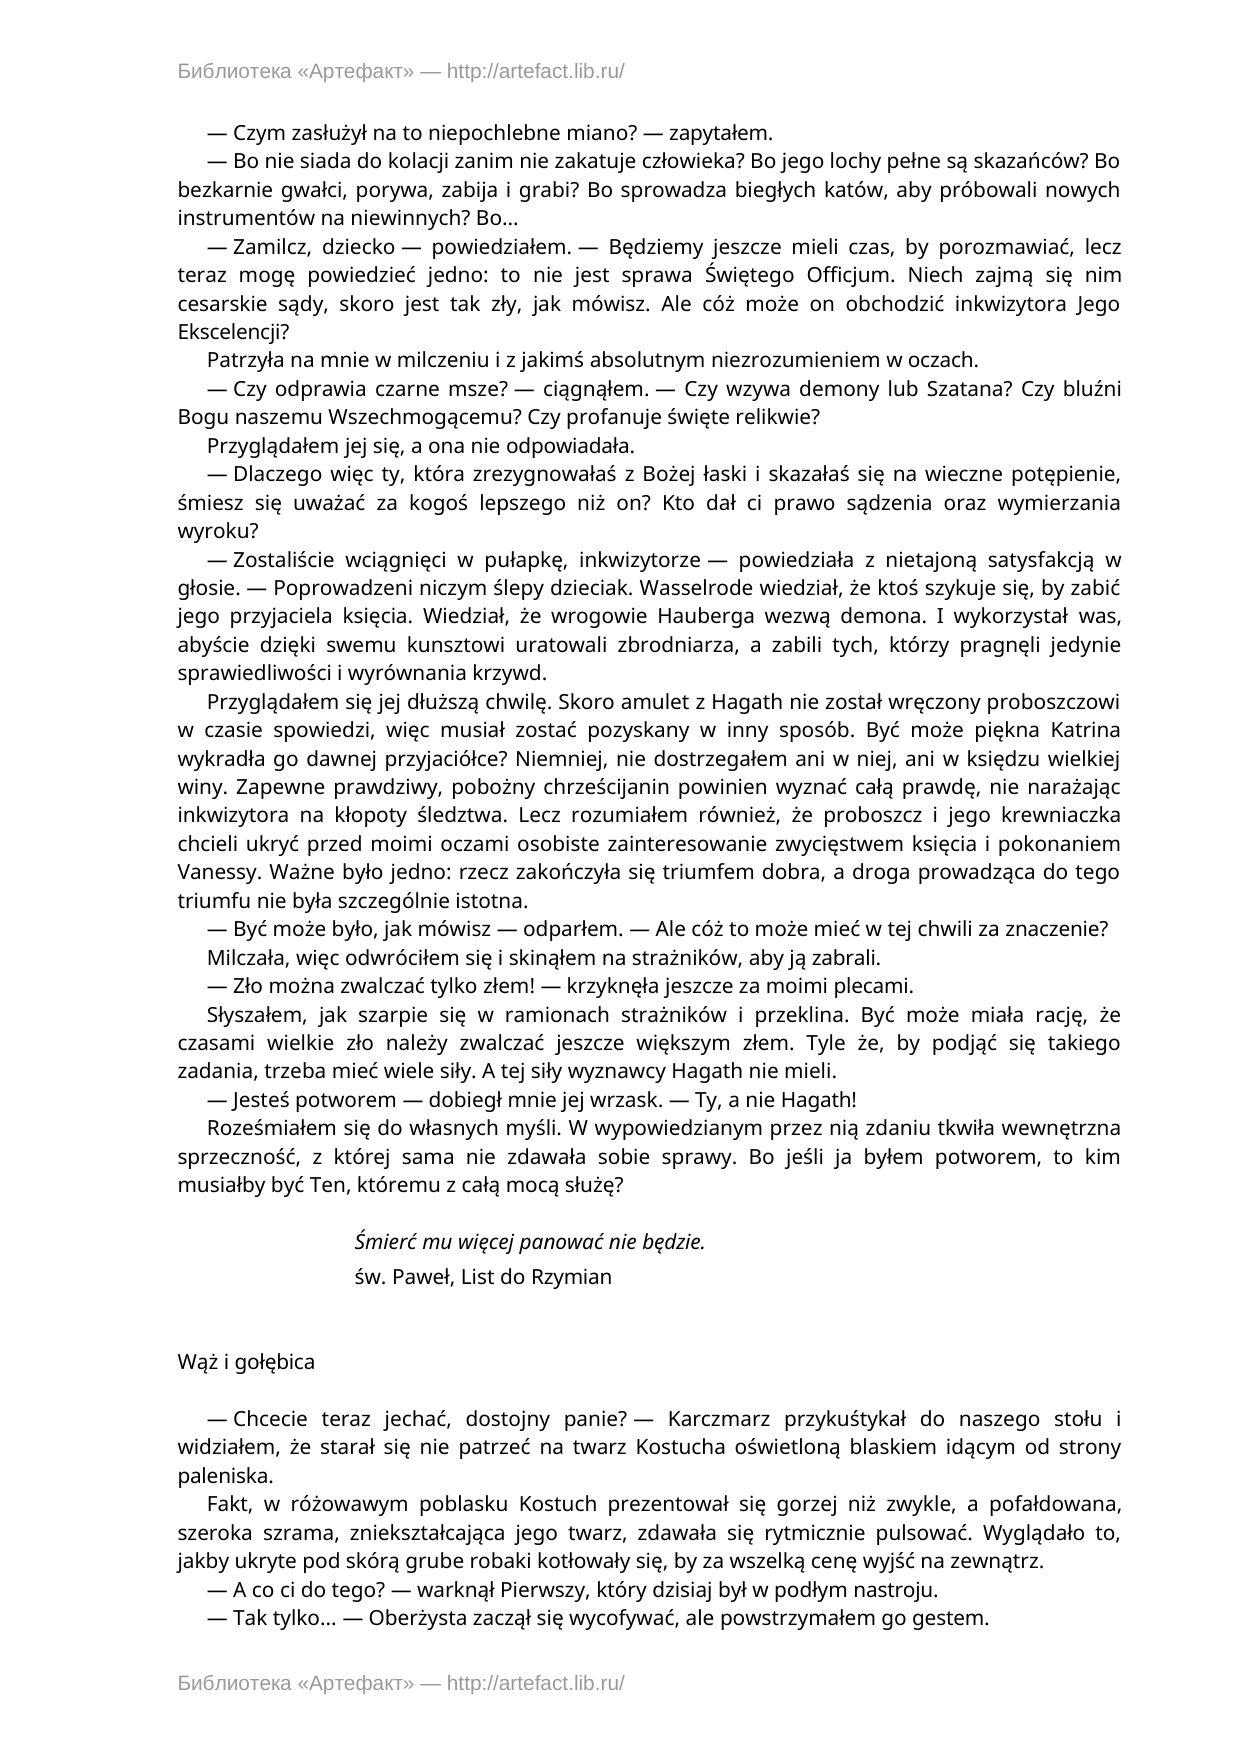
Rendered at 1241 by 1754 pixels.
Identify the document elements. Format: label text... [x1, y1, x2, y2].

text Przyglądałem jej się, a ona nie odpowiadała. [177, 431, 1122, 459]
text Słyszałem, jak szarpie się w ramionach strażników i przeklina. Być może miała rację, że czasami wielkie zło należy zwalczać jeszcze większym złem. Tyle że, by podjąć się takiego zadania, trzeba mieć wiele siły. A tej siły wyznawcy Hagath nie mieli. [177, 1000, 1122, 1085]
text — A co ci do tego? — warknął Pierwszy, który dzisiaj był w podłym nastroju. [177, 1575, 1122, 1603]
text Patrzyła na mnie w milczeniu i z jakimś absolutnym niezrozumieniem w oczach. [177, 346, 1122, 374]
text — Zostaliście wciągnięci w pułapkę, inkwizytorze — powiedziała z nietajoną satysfakcją w głosie. — Poprowadzeni niczym ślepy dzieciak. Wasselrode wiedział, że ktoś szykuje się, by zabić jego przyjaciela księcia. Wiedział, że wrogowie Hauberga wezwą demona. I wykorzystał was, abyście dzięki swemu kunsztowi uratowali zbrodniarza, a zabili tych, którzy pragnęli jedynie sprawiedliwości i wyrównania krzywd. [177, 545, 1122, 687]
text — Tak tylko... — Oberżysta zaczął się wycofywać, ale powstrzymałem go gestem. [177, 1603, 1122, 1632]
text — Jesteś potworem — dobiegł mnie jej wrzask. — Ty, a nie Hagath! [177, 1085, 1122, 1113]
text Przyglądałem się jej dłuższą chwilę. Skoro amulet z Hagath nie został wręczony proboszczowi w czasie spowiedzi, więc musiał zostać pozyskany w inny sposób. Być może piękna Katrina wykradła go dawnej przyjaciółce? Niemniej, nie dostrzegałem ani w niej, ani w księdzu wielkiej winy. Zapewne prawdziwy, pobożny chrześcijanin powinien wyznać całą prawdę, nie narażając inkwizytora na kłopoty śledztwa. Lecz rozumiałem również, że proboszcz i jego krewniaczka chcieli ukryć przed moimi oczami osobiste zainteresowanie zwycięstwem księcia i pokonaniem Vanessy. Ważne było jedno: rzecz zakończyła się triumfem dobra, a droga prowadząca do tego triumfu nie była szczególnie istotna. [177, 687, 1122, 914]
text — Dlaczego więc ty, która zrezygnowałaś z Bożej łaski i skazałaś się na wieczne potępienie, śmiesz się uważać za kogoś lepszego niż on? Kto dał ci prawo sądzenia oraz wymierzania wyroku? [177, 459, 1122, 545]
text — Czy odprawia czarne msze? — ciągnąłem. — Czy wzywa demony lub Szatana? Czy bluźni Bogu naszemu Wszechmogącemu? Czy profanuje święte relikwie? [177, 374, 1122, 431]
text Roześmiałem się do własnych myśli. W wypowiedzianym przez nią zdaniu tkwiła wewnętrzna sprzeczność, z której sama nie zdawała sobie sprawy. Bo jeśli ja byłem potworem, to kim musiałby być Ten, któremu z całą mocą służę? [177, 1113, 1122, 1199]
text — Zło można zwalczać tylko złem! — krzyknęła jeszcze za moimi plecami. [177, 971, 1122, 1000]
text — Czym zasłużył na to niepochlebne miano? — zapytałem. [177, 118, 1122, 147]
text Milczała, więc odwróciłem się i skinąłem na strażników, aby ją zabrali. [177, 943, 1122, 971]
text — Być może było, jak mówisz — odparłem. — Ale cóż to może mieć w tej chwili za znaczenie? [177, 914, 1122, 943]
text św. Paweł, List do Rzymian [354, 1262, 1122, 1290]
text — Zamilcz, dziecko — powiedziałem. — Będziemy jeszcze mieli czas, by porozmawiać, lecz teraz mogę powiedzieć jedno: to nie jest sprawa Świętego Officjum. Niech zajmą się nim cesarskie sądy, skoro jest tak zły, jak mówisz. Ale cóż może on obchodzić inkwizytora Jego Ekscelencji? [177, 232, 1122, 346]
text — Bo nie siada do kolacji zanim nie zakatuje człowieka? Bo jego lochy pełne są skazańców? Bo bezkarnie gwałci, porywa, zabija i grabi? Bo sprowadza biegłych katów, aby próbowali nowych instrumentów na niewinnych? Bo... [177, 147, 1122, 232]
text — Chcecie teraz jechać, dostojny panie? — Karczmarz przykuśtykał do naszego stołu i widziałem, że starał się nie patrzeć na twarz Kostucha oświetloną blaskiem idącym od strony paleniska. [177, 1404, 1122, 1489]
text Śmierć mu więcej panować nie będzie. [354, 1227, 1122, 1256]
subtitle Wąż i gołębica [177, 1347, 1122, 1376]
text Fakt, w różowawym poblasku Kostuch prezentował się gorzej niż zwykle, a pofałdowana, szeroka szrama, zniekształcająca jego twarz, zdawała się rytmicznie pulsować. Wyglądało to, jakby ukryte pod skórą grube robaki kotłowały się, by za wszelką cenę wyjść na zewnątrz. [177, 1489, 1122, 1575]
